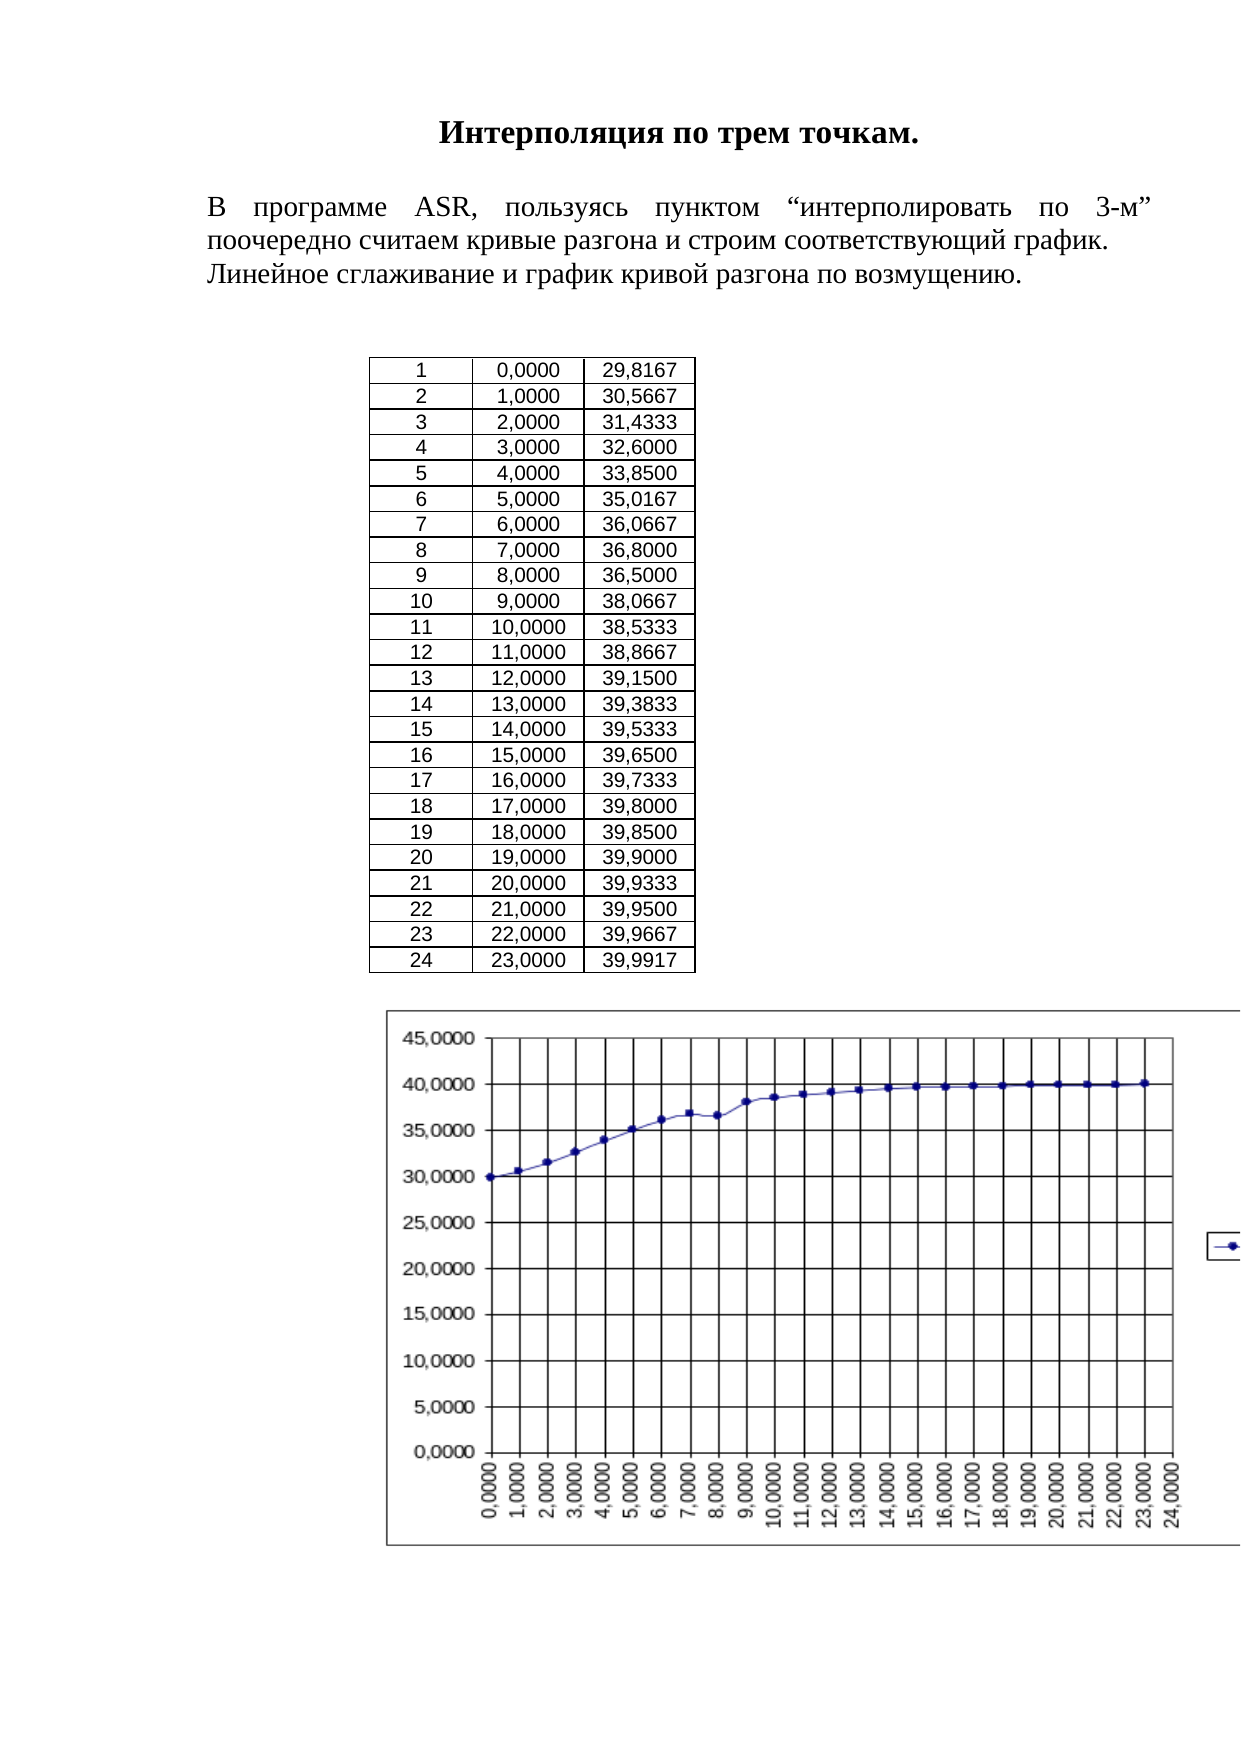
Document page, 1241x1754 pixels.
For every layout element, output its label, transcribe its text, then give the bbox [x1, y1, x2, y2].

table_cell 39,8000 [585, 794, 694, 818]
table_cell 8,0000 [473, 563, 583, 587]
table_cell 38,8667 [585, 640, 694, 664]
table_cell 39,5333 [585, 717, 694, 741]
table_cell 19,0000 [473, 845, 583, 869]
table_cell 2 [370, 384, 472, 408]
table_cell 32,6000 [585, 435, 694, 459]
table_cell 10,0000 [473, 615, 583, 639]
table_cell 4 [370, 435, 472, 459]
table_cell 7 [370, 512, 472, 536]
table_cell 11,0000 [473, 640, 583, 664]
table_cell 21 [370, 871, 472, 895]
table_cell 39,9333 [585, 871, 694, 895]
table_cell 31,4333 [585, 410, 694, 434]
table_header 29,8167 [585, 358, 694, 382]
table_cell 13 [370, 666, 472, 690]
table_cell 30,5667 [585, 384, 694, 408]
table_cell 10 [370, 589, 472, 613]
table_cell 23 [370, 922, 472, 946]
table_cell 39,3833 [585, 692, 694, 716]
table_cell 3,0000 [473, 435, 583, 459]
table_cell 6,0000 [473, 512, 583, 536]
table_cell 8 [370, 538, 472, 562]
table_cell 5 [370, 461, 472, 485]
table_cell 13,0000 [473, 692, 583, 716]
table_cell 1,0000 [473, 384, 583, 408]
table_header 0,0000 [473, 358, 584, 382]
table_cell 16,0000 [473, 768, 583, 792]
table_cell 18 [370, 794, 472, 818]
table_cell 11 [370, 615, 472, 639]
table_cell 24 [370, 948, 472, 972]
table_cell 39,9000 [585, 845, 694, 869]
table_cell 15,0000 [473, 743, 583, 767]
text Интерполяция по трем точкам. [207, 112, 1152, 151]
table_cell 5,0000 [473, 487, 583, 511]
table_header 1 [370, 358, 472, 382]
table_cell 20 [370, 845, 472, 869]
table_cell 18,0000 [473, 820, 583, 844]
table_cell 33,8500 [585, 461, 694, 485]
table_cell 36,8000 [585, 538, 694, 562]
table_cell 39,1500 [585, 666, 694, 690]
table_cell 35,0167 [585, 487, 694, 511]
table_cell 17,0000 [473, 794, 583, 818]
table_cell 14 [370, 692, 472, 716]
table_cell 39,9917 [585, 948, 694, 972]
table_cell 9,0000 [473, 589, 583, 613]
table_cell 6 [370, 487, 472, 511]
table_cell 38,5333 [585, 615, 694, 639]
table_cell 39,6500 [585, 743, 694, 767]
table_cell 36,5000 [585, 563, 694, 587]
table_cell 39,8500 [585, 820, 694, 844]
table_cell 15 [370, 717, 472, 741]
table_cell 22,0000 [473, 922, 583, 946]
table_cell 21,0000 [473, 897, 583, 921]
table_cell 19 [370, 820, 472, 844]
table_cell 17 [370, 768, 472, 792]
table_cell 14,0000 [473, 717, 583, 741]
table_cell 12,0000 [473, 666, 583, 690]
table_cell 38,0667 [585, 589, 694, 613]
text В программе ASR, пользуясь пунктом “интерполировать по 3-м” поочередно считаем кривые разгона и строим соответствующий график. [207, 189, 1152, 256]
table_cell 4,0000 [473, 461, 583, 485]
table_cell 39,9500 [585, 897, 694, 921]
table_cell 36,0667 [585, 512, 694, 536]
table_cell 2,0000 [473, 410, 583, 434]
table_cell 23,0000 [473, 948, 583, 972]
table_cell 3 [370, 410, 472, 434]
text Линейное сглаживание и график кривой разгона по возмущению. [207, 256, 1152, 290]
table_cell 20,0000 [473, 871, 583, 895]
table_cell 7,0000 [473, 538, 583, 562]
table_cell 12 [370, 640, 472, 664]
table_cell 39,7333 [585, 768, 694, 792]
table_cell 22 [370, 897, 472, 921]
table_cell 9 [370, 563, 472, 587]
table_cell 39,9667 [585, 922, 694, 946]
table_cell 16 [370, 743, 472, 767]
